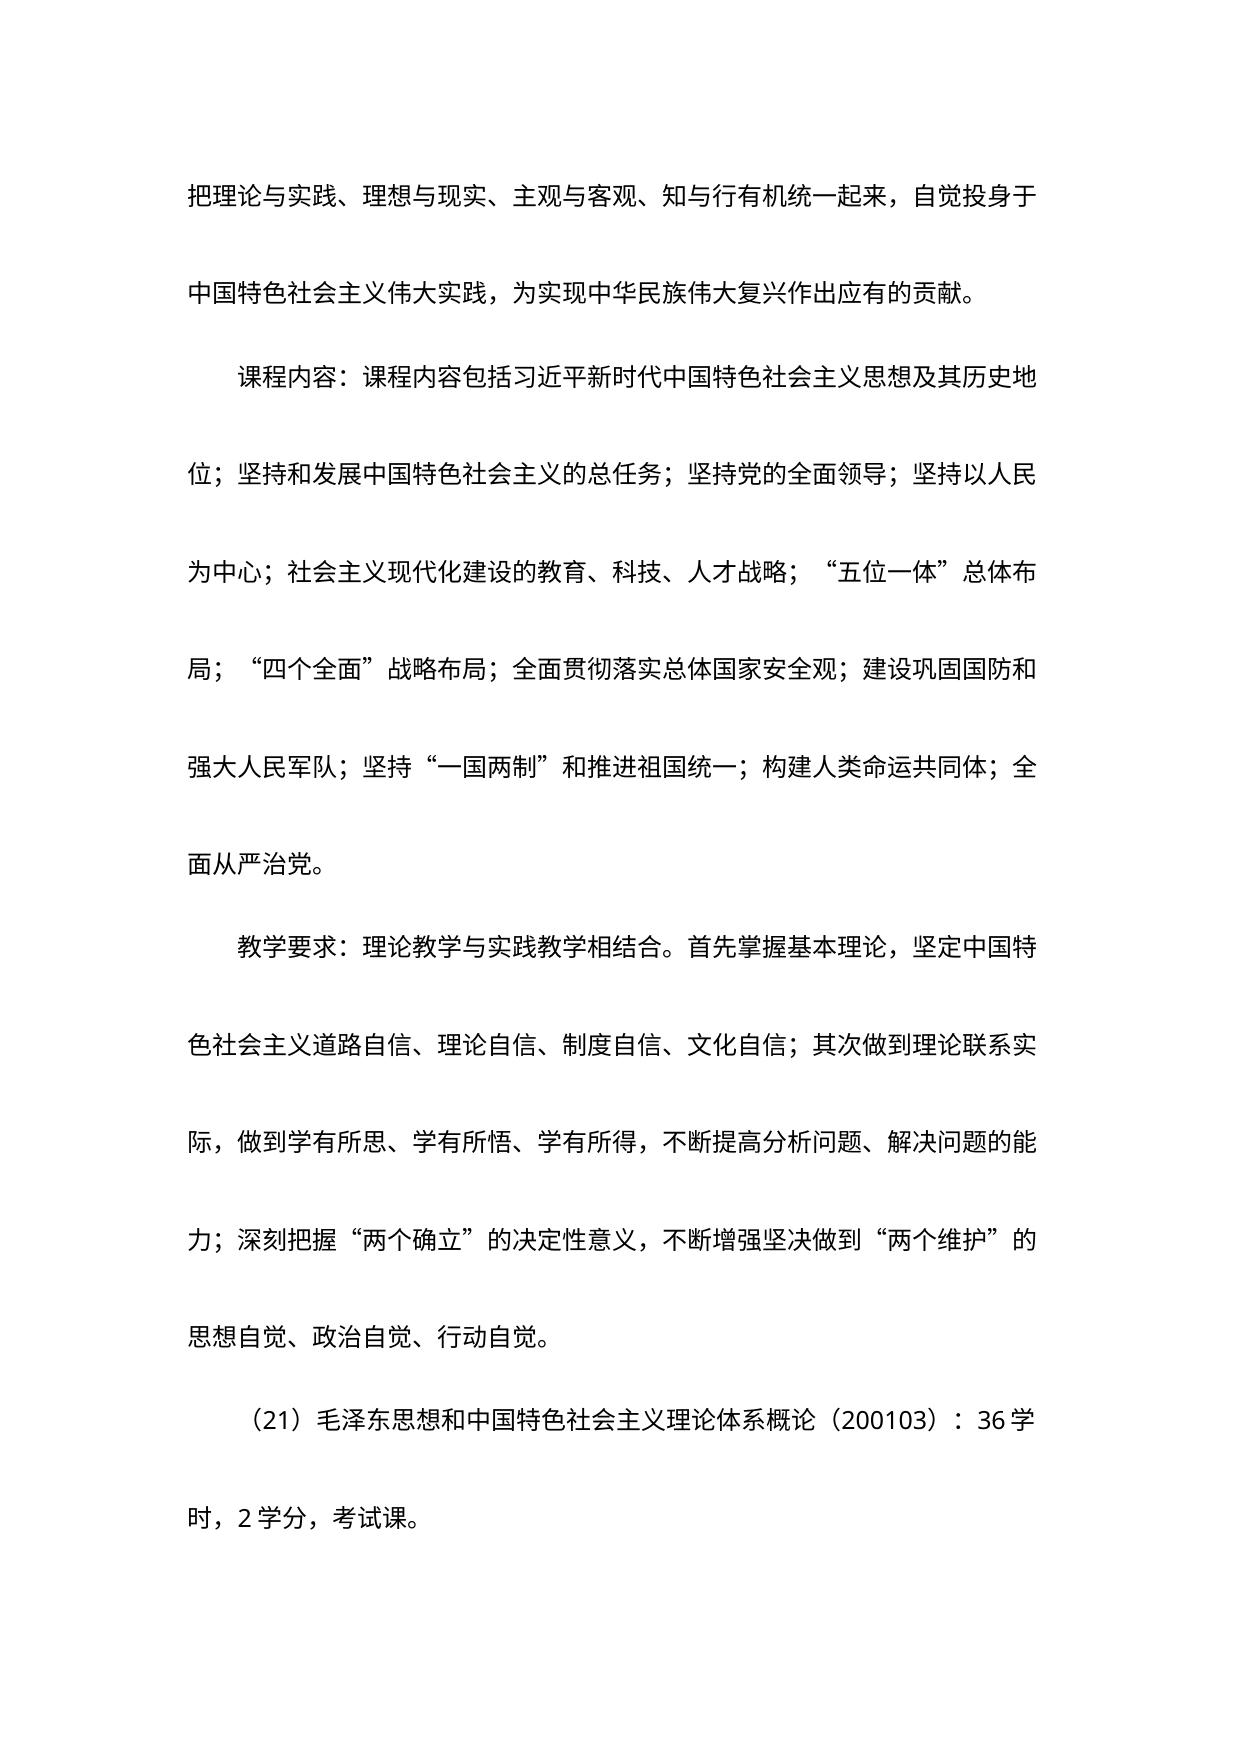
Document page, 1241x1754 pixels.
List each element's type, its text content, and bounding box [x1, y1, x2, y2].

text （21）毛泽东思想和中国特色社会主义理论体系概论（200103）：36学时，2学分，考试课。 [187, 1386, 1053, 1549]
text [187, 162, 1053, 324]
text 教学要求：理论教学与实践教学相结合。首先掌握基本理论，坚定中国特色社会主义道路自信、理论自信、制度自信、文化自信；其次做到理论联系实际，做到学有所思、学有所悟、学有所得，不断提高分析问题、解决问题的能力；深刻把握“两个确立”的决定性意义，不断增强坚决做到“两个维护”的思想自觉、政治自觉、行动自觉。 [187, 913, 1053, 1368]
text 课程内容：课程内容包括习近平新时代中国特色社会主义思想及其历史地位；坚持和发展中国特色社会主义的总任务；坚持党的全面领导；坚持以人民为中心；社会主义现代化建设的教育、科技、人才战略；“五位一体”总体布局；“四个全面”战略布局；全面贯彻落实总体国家安全观；建设巩固国防和强大人民军队；坚持“一国两制”和推进祖国统一；构建人类命运共同体；全面从严治党。 [187, 343, 1053, 895]
